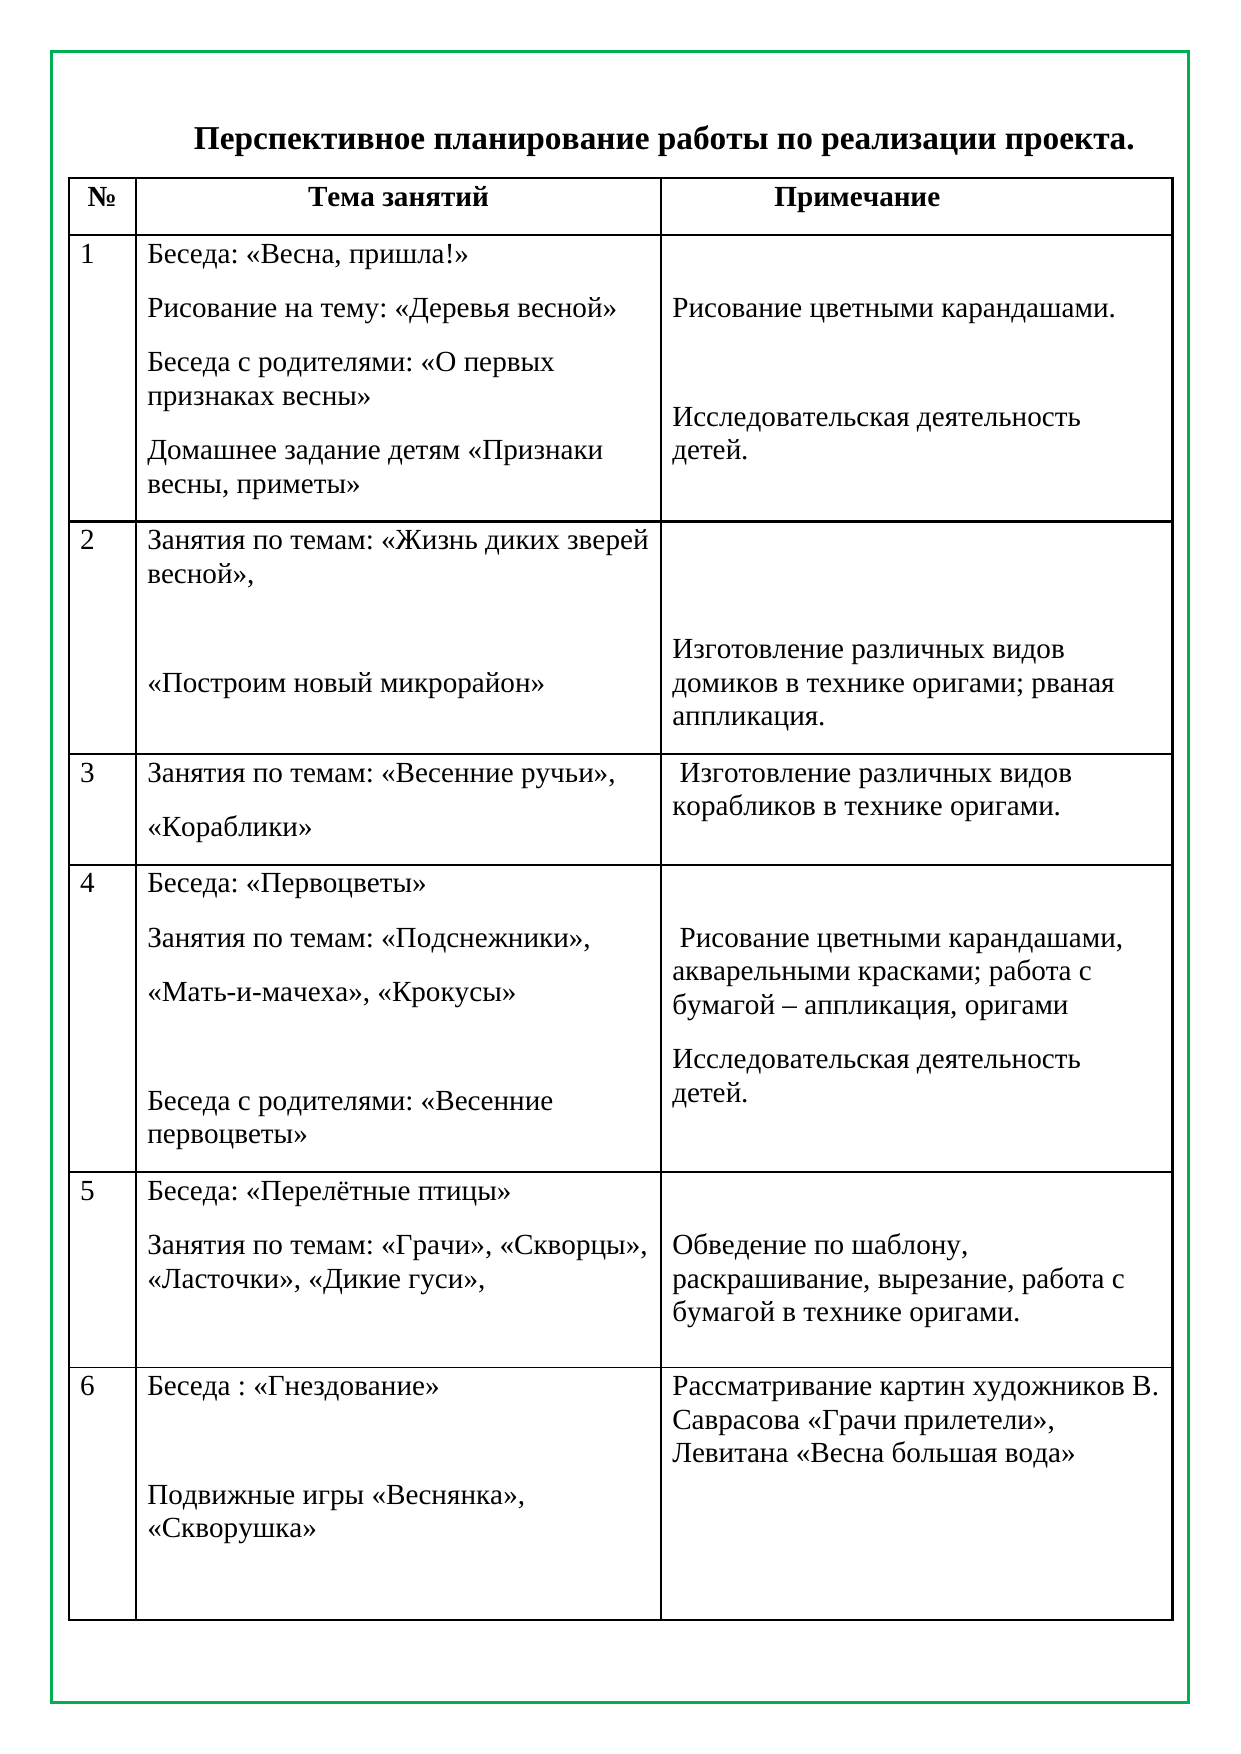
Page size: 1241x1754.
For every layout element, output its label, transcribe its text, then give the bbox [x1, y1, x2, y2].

table_cell Изготовление различных видов корабликов в технике оригами. [662, 755, 1171, 863]
table_cell Беседа: «Весна, пришла!» Рисование на тему: «Деревья весной» Беседа с родителями: «О первых признаках весны» Домашнее задание детям «Признаки весны, приметы» [137, 236, 660, 520]
table_cell 6 [70, 1368, 135, 1619]
table_cell Обведение по шаблону, раскрашивание, вырезание, работа с бумагой в технике оригами. [662, 1173, 1171, 1367]
table_cell 1 [70, 236, 135, 520]
table_cell 4 [70, 866, 135, 1171]
table_cell Рассматривание картин художников В. Саврасова «Грачи прилетели», Левитана «Весна большая вода» [662, 1368, 1171, 1619]
table_cell 3 [70, 755, 135, 863]
table_header Примечание [662, 179, 1171, 234]
table_cell 2 [70, 523, 135, 753]
table_cell Беседа : «Гнездование» Подвижные игры «Веснянка», «Скворушка» [137, 1368, 660, 1619]
table_cell Беседа: «Первоцветы» Занятия по темам: «Подснежники», «Мать-и-мачеха», «Крокусы» Беседа с родителями: «Весенние первоцветы» [137, 866, 660, 1171]
table_cell Беседа: «Перелётные птицы» Занятия по темам: «Грачи», «Скворцы», «Ласточки», «Дикие гуси», [137, 1173, 660, 1367]
table_header № [70, 179, 135, 234]
table_cell 5 [70, 1173, 135, 1367]
table_header Тема занятий [137, 179, 660, 234]
table_cell Занятия по темам: «Весенние ручьи», «Кораблики» [137, 755, 660, 863]
table_cell Рисование цветными карандашами. Исследовательская деятельность детей. [662, 236, 1171, 520]
table_cell Рисование цветными карандашами, акварельными красками; работа с бумагой – аппликация, оригами Исследовательская деятельность детей. [662, 866, 1171, 1171]
table_cell Изготовление различных видов домиков в технике оригами; рваная аппликация. [662, 523, 1171, 753]
text Перспективное планирование работы по реализации проекта. [177, 118, 1152, 156]
table_cell Занятия по темам: «Жизнь диких зверей весной», «Построим новый микрорайон» [137, 523, 660, 753]
